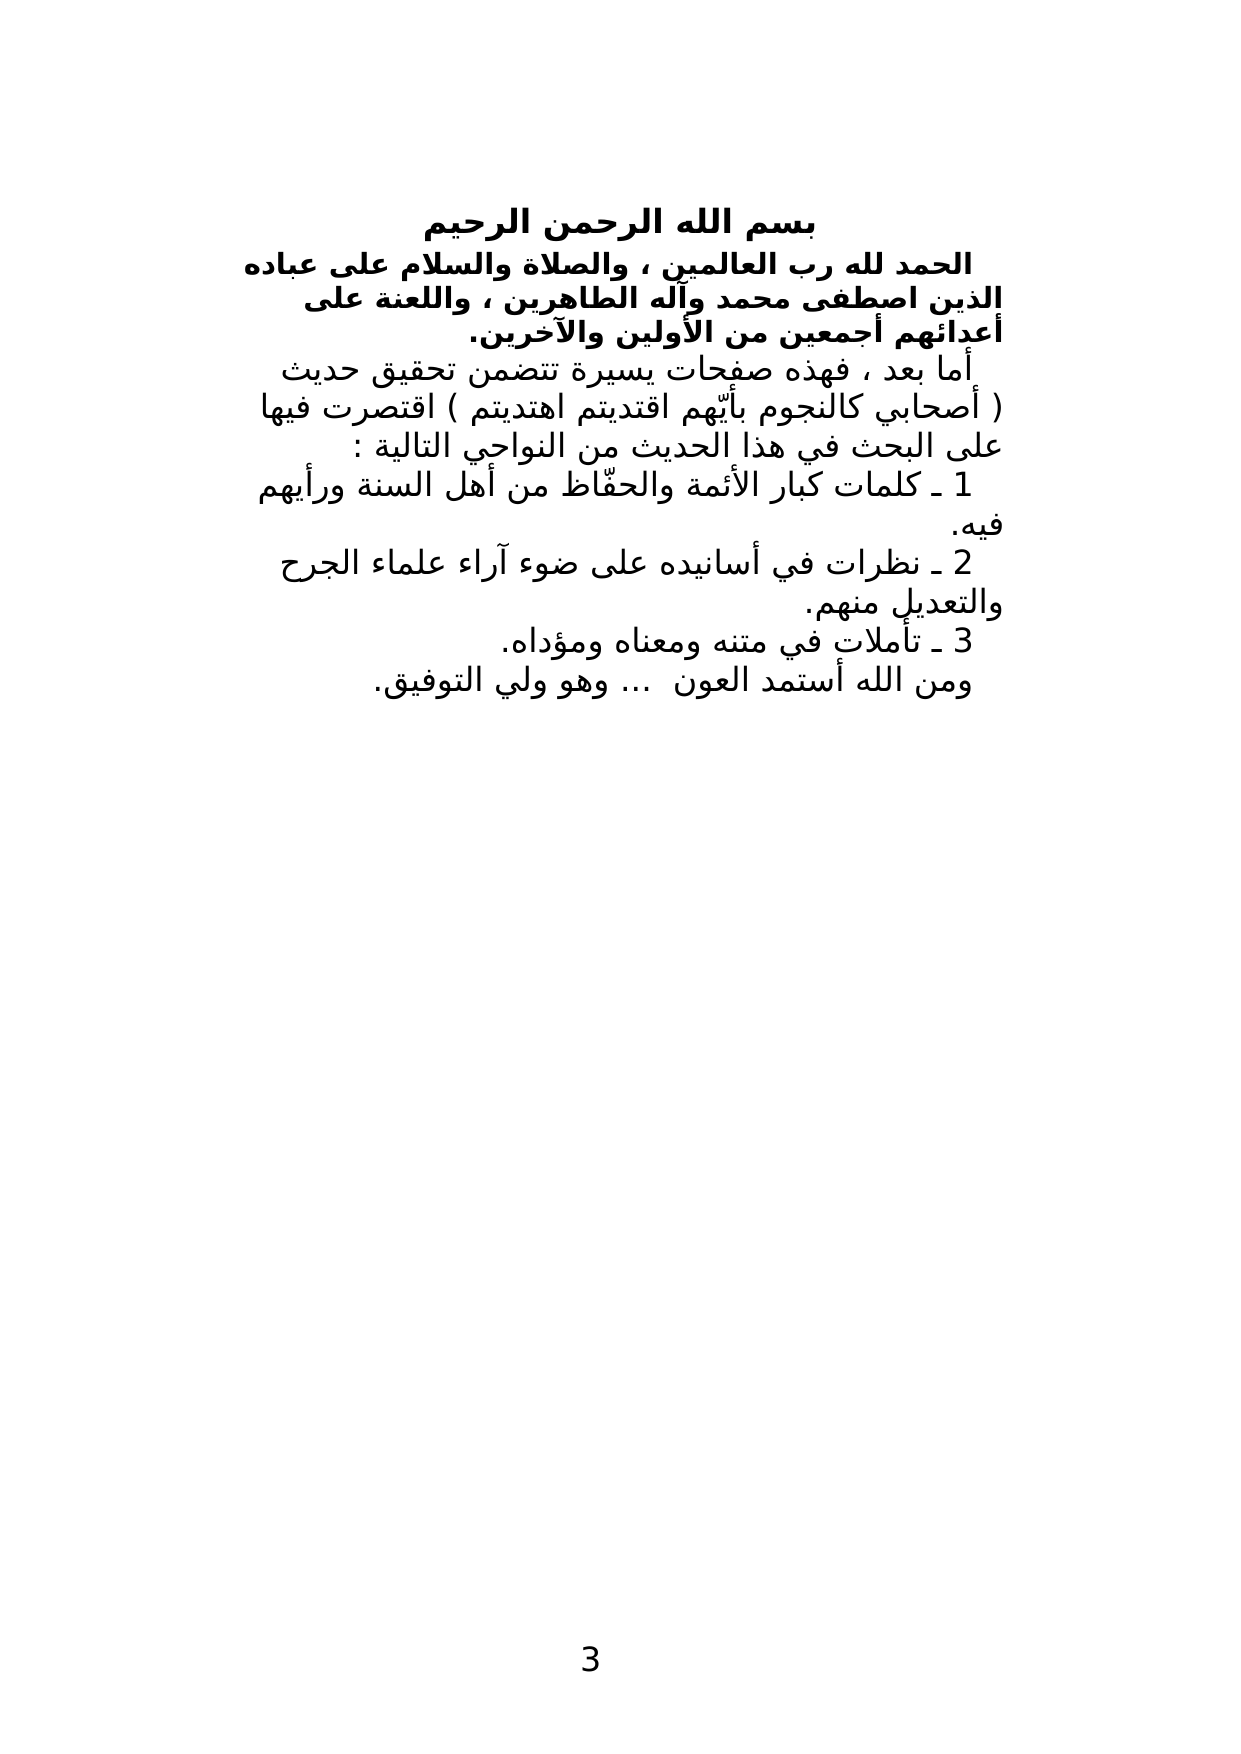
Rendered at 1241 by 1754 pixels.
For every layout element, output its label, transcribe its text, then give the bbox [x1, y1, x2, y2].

text الحمد لله رب العالمين ، والصلاة والسلام على عباده الذين اصطفى محمد وآله الطاهرين ، واللعنة على أعدائهم أجمعين من الأولين والآخرين. [236, 247, 1004, 349]
text ومن الله أستمد العون ... وهو ولي التوفيق. [236, 660, 1004, 699]
text 3 ـ تأملات في متنه ومعناه ومؤداه. [236, 621, 1004, 660]
text 1 ـ كلمات كبار الأئمة والحفّاظ من أهل السنة ورأيهم فيه. [236, 466, 1004, 543]
text أما بعد ، فهذه صفحات يسيرة تتضمن تحقيق حديث ( أصحابي كالنجوم بأيّهم اقتديتم اهتديتم ) اقتصرت فيها على البحث في هذا الحديث من النواحي التالية : [236, 349, 1004, 466]
text بسم الله الرحمن الرحيم [236, 202, 1004, 241]
text 2 ـ نظرات في أسانيده على ضوء آراء علماء الجرح والتعديل منهم. [236, 543, 1004, 621]
